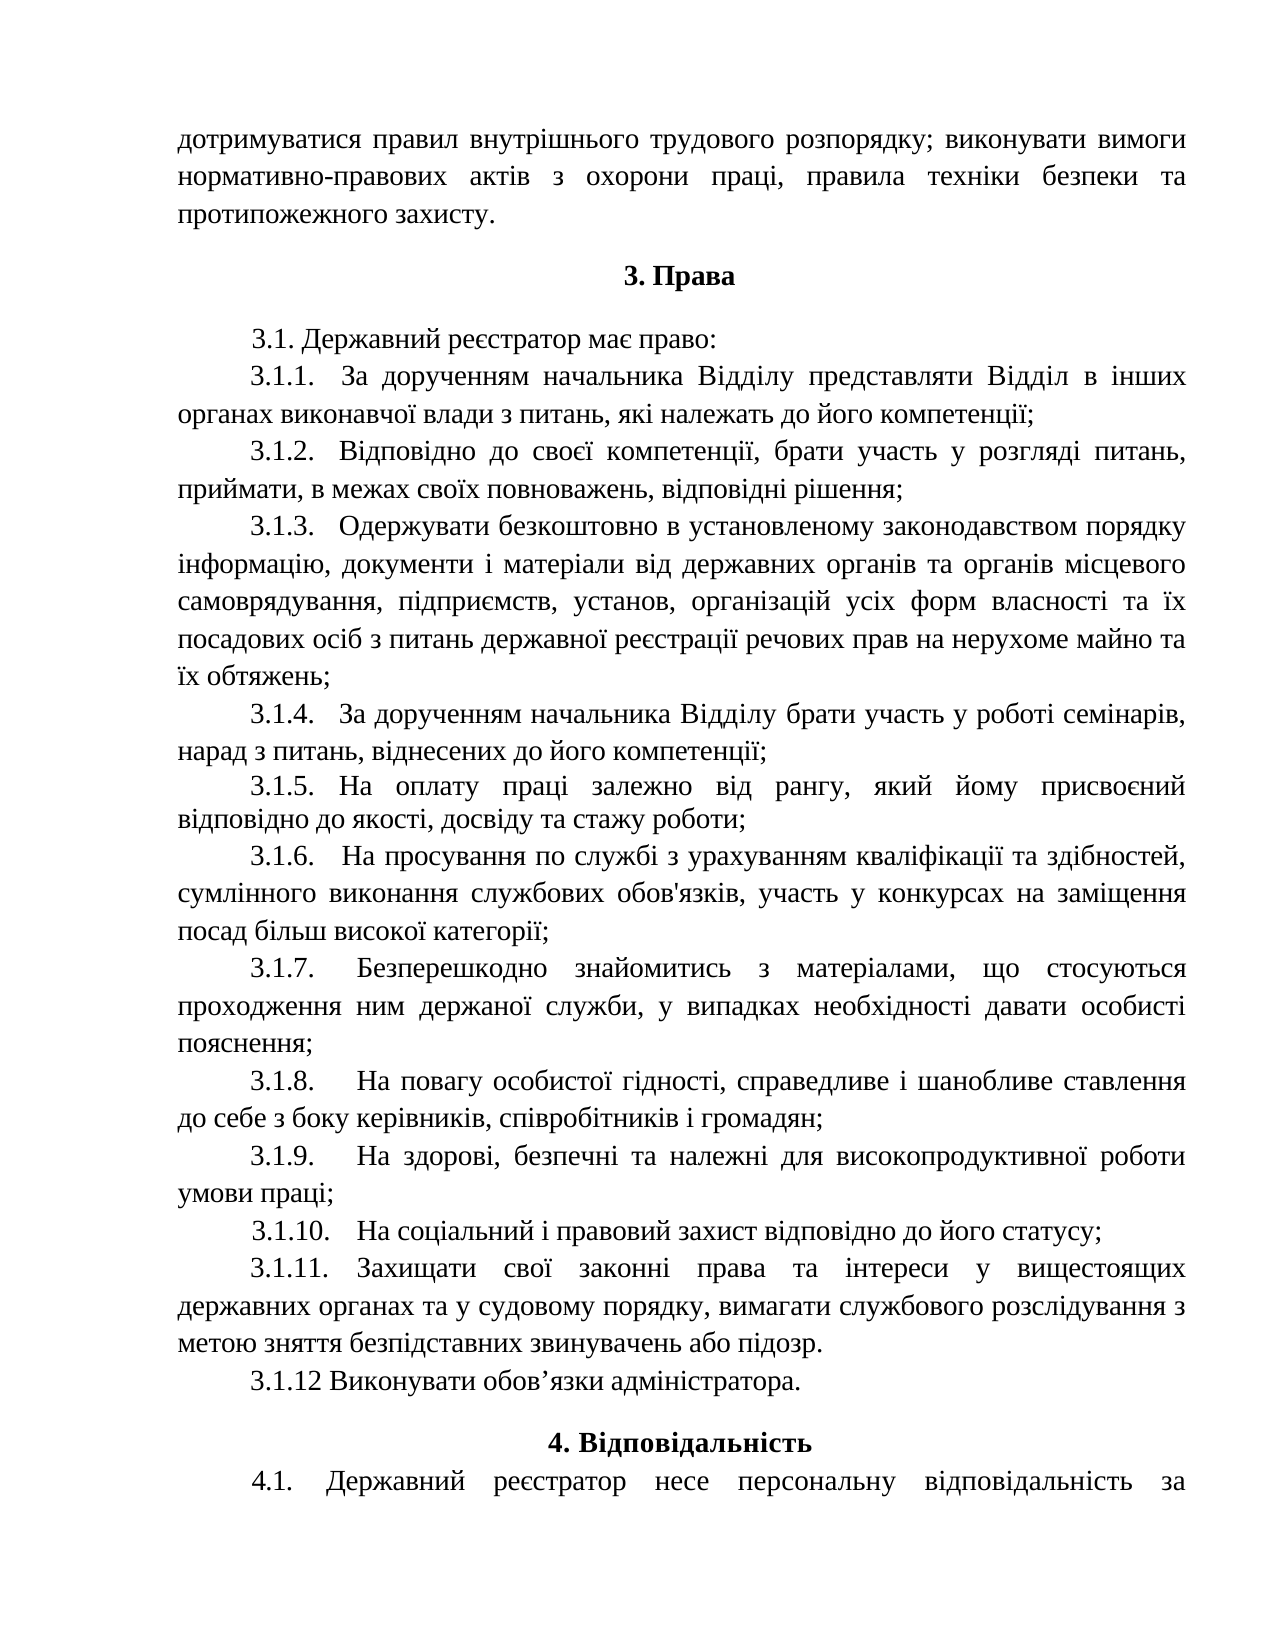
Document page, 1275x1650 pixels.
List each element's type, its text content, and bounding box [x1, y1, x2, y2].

list Захищати свої законні права та інтереси у вищестоящих державних органах та у судовому порядку, вимагати службового розслідування з метою зняття безпідставних звинувачень або підозр. [177, 1248, 1186, 1360]
list Одержувати безкоштовно в установленому законодавством порядку інформацію, документи і матеріали від державних органів та органів місцевого самоврядування, підприємств, установ, організацій усіх форм власності та їх посадових осіб з питань державної реєстрації речових прав на нерухоме майно та їх обтяжень; [177, 506, 1186, 693]
text 3.1.12 Виконувати обов’язки адміністратора. [250, 1360, 1186, 1398]
list За дорученням начальника Відділу представляти Відділ в інших органах виконавчої влади з питань, які належать до його компетенції; [177, 356, 1186, 431]
text 3. Права [172, 256, 1186, 293]
list На оплату праці залежно від рангу, який йому присвоєний відповідно до якості, досвіду та стажу роботи; [177, 768, 1186, 835]
text 4. Відповідальність [174, 1423, 1186, 1460]
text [177, 118, 1186, 231]
list Відповідно до своєї компетенції, брати участь у розгляді питань, приймати, в межах своїх повноважень, відповідні рішення; [177, 431, 1186, 506]
list На просування по службі з урахуванням кваліфікації та здібностей, сумлінного виконання службових обов'язків, участь у конкурсах на заміщення посад більш високої категорії; [177, 835, 1186, 948]
list За дорученням начальника Відділу брати участь у роботі семінарів, нарад з питань, віднесених до його компетенції; [177, 693, 1186, 768]
list Безперешкодно знайомитись з матеріалами, що стосуються проходження ним держаної служби, у випадках необхідності давати особисті пояснення; [177, 948, 1186, 1060]
list На здорові, безпечні та належні для високопродуктивної роботи умови праці; [177, 1135, 1186, 1210]
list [177, 1460, 1186, 1498]
text 3.1. Державний реєстратор має право: [177, 318, 1186, 356]
list На повагу особистої гідності, справедливе і шанобливе ставлення до себе з боку керівників, співробітників і громадян; [177, 1060, 1186, 1135]
list На соціальний і правовий захист відповідно до його статусу; [177, 1210, 1186, 1248]
